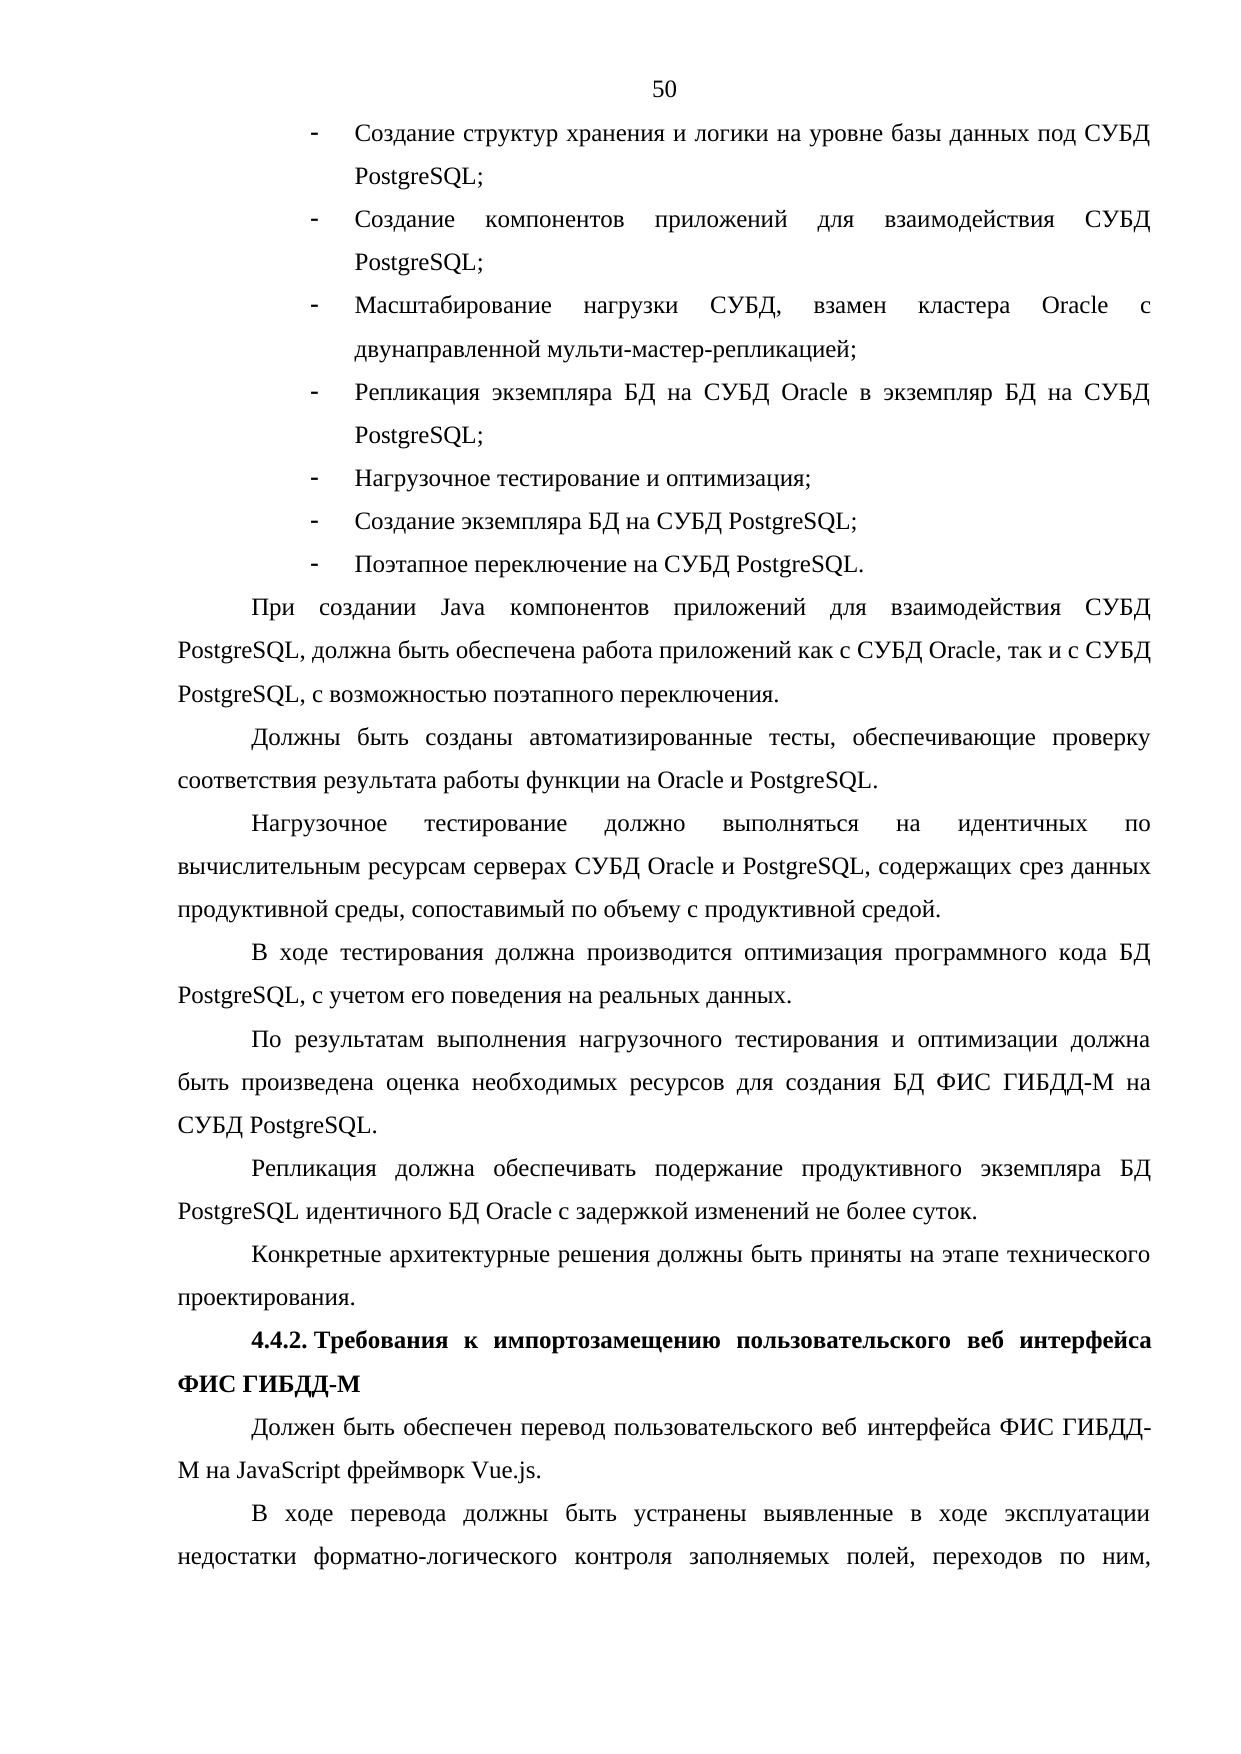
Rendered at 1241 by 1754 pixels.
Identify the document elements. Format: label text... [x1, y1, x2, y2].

list Масштабирование нагрузки СУБД, взамен кластера Oracle с двунаправленной мульти-мастер-репликацией; [310, 291, 1152, 362]
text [177, 1498, 1152, 1570]
list Поэтапное переключение на СУБД PostgreSQL. [310, 549, 1152, 578]
text Конкретные архитектурные решения должны быть приняты на этапе технического проектирования. [177, 1239, 1152, 1311]
list Создание экземпляра БД на СУБД PostgreSQL; [310, 506, 1152, 535]
list Нагрузочное тестирование и оптимизация; [310, 463, 1152, 492]
list Создание компонентов приложений для взаимодействия СУБД PostgreSQL; [310, 204, 1152, 276]
list Репликация экземпляра БД на СУБД Oracle в экземпляр БД на СУБД PostgreSQL; [310, 377, 1152, 449]
subtitle Требования к импортозамещению пользовательского веб интерфейса ФИС ГИБДД-М [177, 1326, 1152, 1397]
text Репликация должна обеспечивать подержание продуктивного экземпляра БД PostgreSQL идентичного БД Oracle с задержкой изменений не более суток. [177, 1153, 1152, 1225]
text Должен быть обеспечен перевод пользовательского веб интерфейса ФИС ГИБДД-М на JavaScript фреймворк Vue.js. [177, 1412, 1152, 1484]
text Нагрузочное тестирование должно выполняться на идентичных по вычислительным ресурсам серверах СУБД Oracle и PostgreSQL, содержащих срез данных продуктивной среды, сопоставимый по объему с продуктивной средой. [177, 808, 1152, 923]
text При создании Java компонентов приложений для взаимодействия СУБД PostgreSQL, должна быть обеспечена работа приложений как с СУБД Oracle, так и с СУБД PostgreSQL, с возможностью поэтапного переключения. [177, 592, 1152, 707]
text По результатам выполнения нагрузочного тестирования и оптимизации должна быть произведена оценка необходимых ресурсов для создания БД ФИС ГИБДД-М на СУБД PostgreSQL. [177, 1024, 1152, 1139]
list Создание структур хранения и логики на уровне базы данных под СУБД PostgreSQL; [310, 118, 1152, 190]
text В ходе тестирования должна производится оптимизация программного кода БД PostgreSQL, с учетом его поведения на реальных данных. [177, 937, 1152, 1009]
text Должны быть созданы автоматизированные тесты, обеспечивающие проверку соответствия результата работы функции на Oracle и PostgreSQL. [177, 722, 1152, 794]
